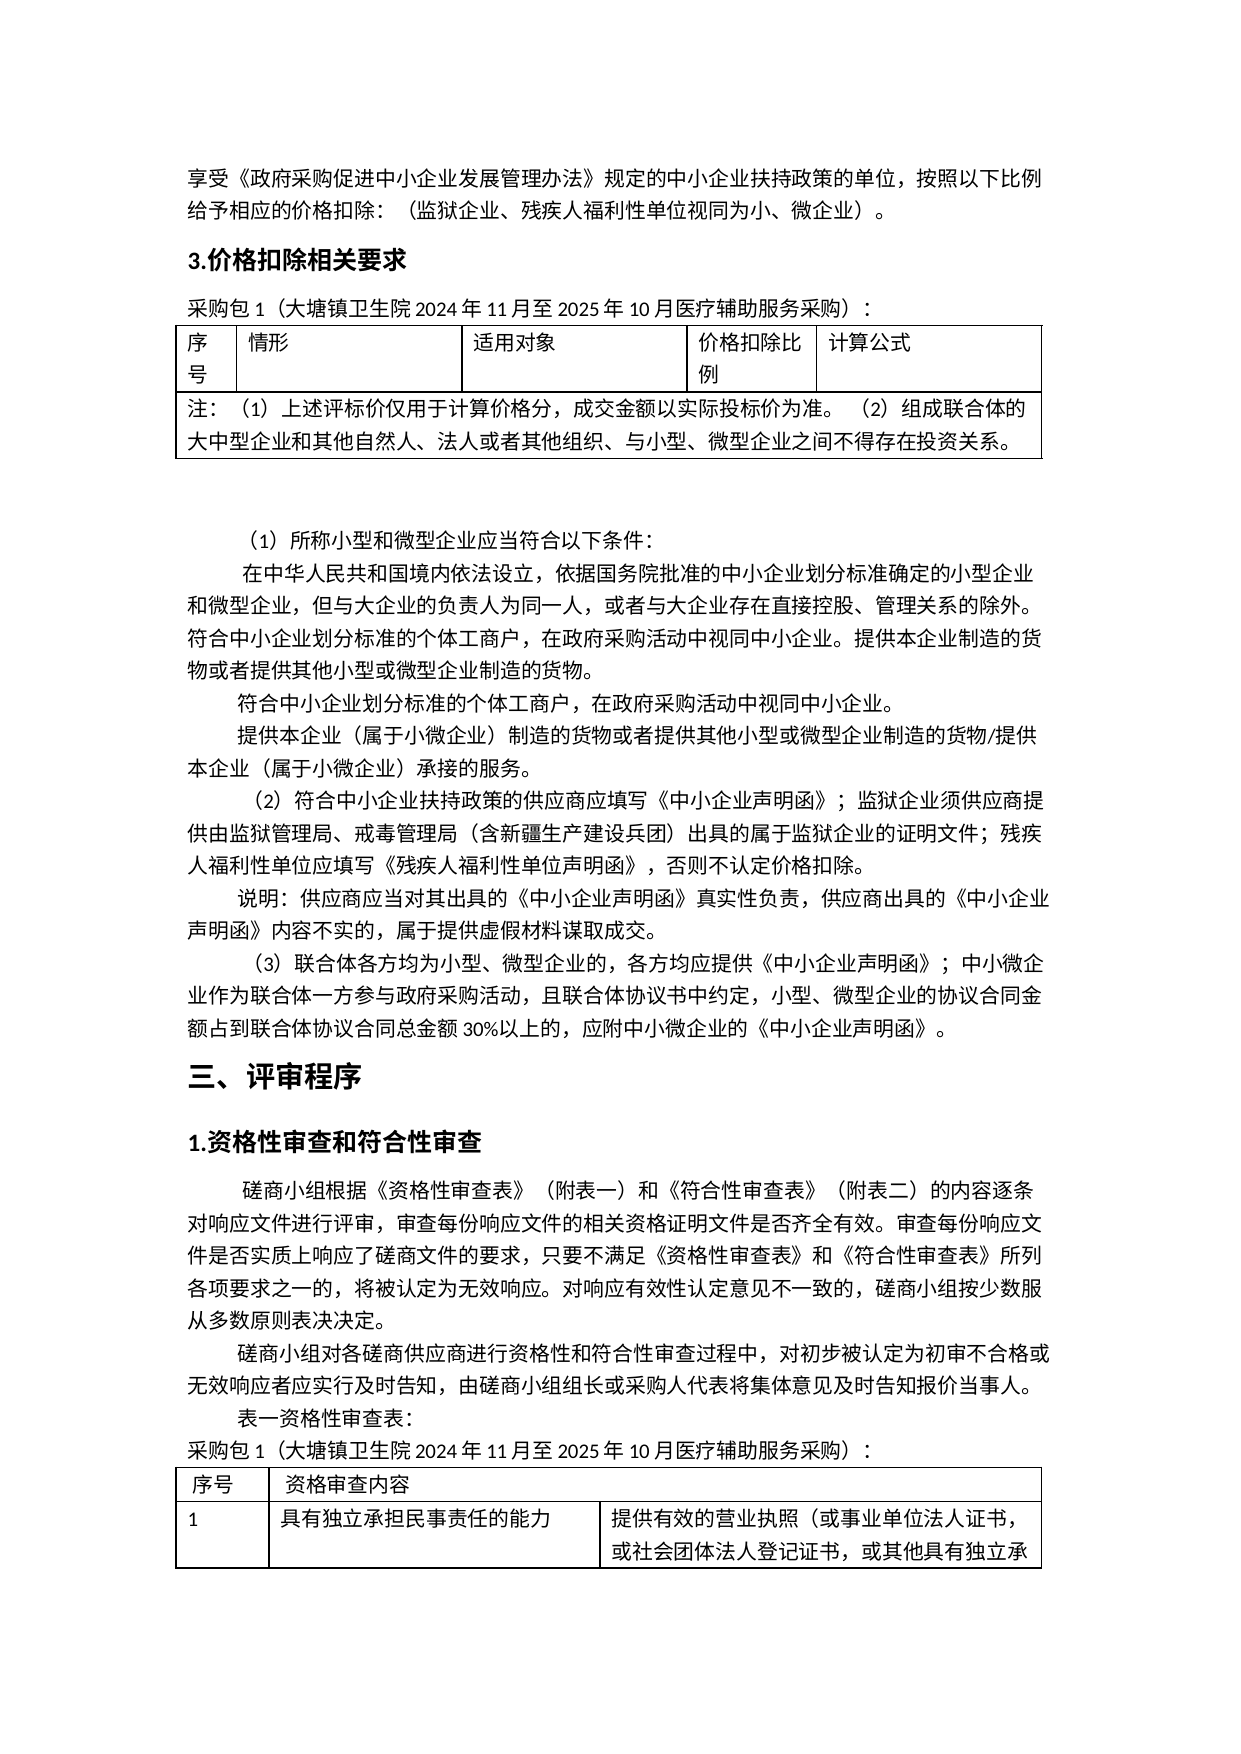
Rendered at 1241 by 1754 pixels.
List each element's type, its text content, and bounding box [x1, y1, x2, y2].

text 磋商小组对各磋商供应商进行资格性和符合性审查过程中，对初步被认定为初审不合格或无效响应者应实行及时告知，由磋商小组组长或采购人代表将集体意见及时告知报价当事人。 [187, 1337, 1053, 1402]
text （1）所称小型和微型企业应当符合以下条件： [187, 524, 1053, 557]
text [187, 162, 1053, 227]
table_header 序号 [177, 1468, 268, 1501]
text 在中华人民共和国境内依法设立，依据国务院批准的中小企业划分标准确定的小型企业和微型企业，但与大企业的负责人为同一人，或者与大企业存在直接控股、管理关系的除外。符合中小企业划分标准的个体工商户，在政府采购活动中视同中小企业。提供本企业制造的货物或者提供其他小型或微型企业制造的货物。 [187, 557, 1053, 687]
text 符合中小企业划分标准的个体工商户，在政府采购活动中视同中小企业。 [187, 687, 1053, 719]
table_header 计算公式 [817, 326, 1041, 391]
table_header 情形 [237, 326, 461, 391]
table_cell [601, 1502, 1041, 1567]
text 1.资格性审查和符合性审查 [187, 1109, 1053, 1174]
table_header 资格审查内容 [270, 1468, 1041, 1501]
text 提供本企业（属于小微企业）制造的货物或者提供其他小型或微型企业制造的货物/提供本企业（属于小微企业）承接的服务。 [187, 719, 1053, 784]
table_header 价格扣除比例 [688, 326, 816, 391]
table_header 适用对象 [463, 326, 686, 391]
text 表一资格性审查表： [187, 1402, 1053, 1434]
text （3）联合体各方均为小型、微型企业的，各方均应提供《中小企业声明函》；中小微企业作为联合体一方参与政府采购活动，且联合体协议书中约定，小型、微型企业的协议合同金额占到联合体协议合同总金额30%以上的，应附中小微企业的《中小企业声明函》。 [187, 947, 1053, 1044]
table_header 序号 [177, 326, 236, 391]
text 说明：供应商应当对其出具的《中小企业声明函》真实性负责，供应商出具的《中小企业声明函》内容不实的，属于提供虚假材料谋取成交。 [187, 882, 1053, 947]
text 磋商小组根据《资格性审查表》（附表一）和《符合性审查表》（附表二）的内容逐条对响应文件进行评审，审查每份响应文件的相关资格证明文件是否齐全有效。审查每份响应文件是否实质上响应了磋商文件的要求，只要不满足《资格性审查表》和《符合性审查表》所列各项要求之一的，将被认定为无效响应。对响应有效性认定意见不一致的，磋商小组按少数服从多数原则表决决定。 [187, 1174, 1053, 1337]
text （2）符合中小企业扶持政策的供应商应填写《中小企业声明函》；监狱企业须供应商提供由监狱管理局、戒毒管理局（含新疆生产建设兵团）出具的属于监狱企业的证明文件；残疾人福利性单位应填写《残疾人福利性单位声明函》，否则不认定价格扣除。 [187, 784, 1053, 882]
text 三、评审程序 [187, 1044, 1053, 1109]
text 采购包1（大塘镇卫生院2024年11月至2025年10月医疗辅助服务采购）： [187, 1434, 1053, 1467]
table_cell 注：（1）上述评标价仅用于计算价格分，成交金额以实际投标价为准。 （2）组成联合体的大中型企业和其他自然人、法人或者其他组织、与小型、微型企业之间不得存在投资关系。 [177, 393, 1041, 458]
text 3.价格扣除相关要求 [187, 227, 1053, 292]
table_cell 1 [177, 1502, 268, 1567]
text 采购包1（大塘镇卫生院2024年11月至2025年10月医疗辅助服务采购）： [187, 292, 1053, 324]
table_cell 具有独立承担民事责任的能力 [270, 1502, 599, 1567]
